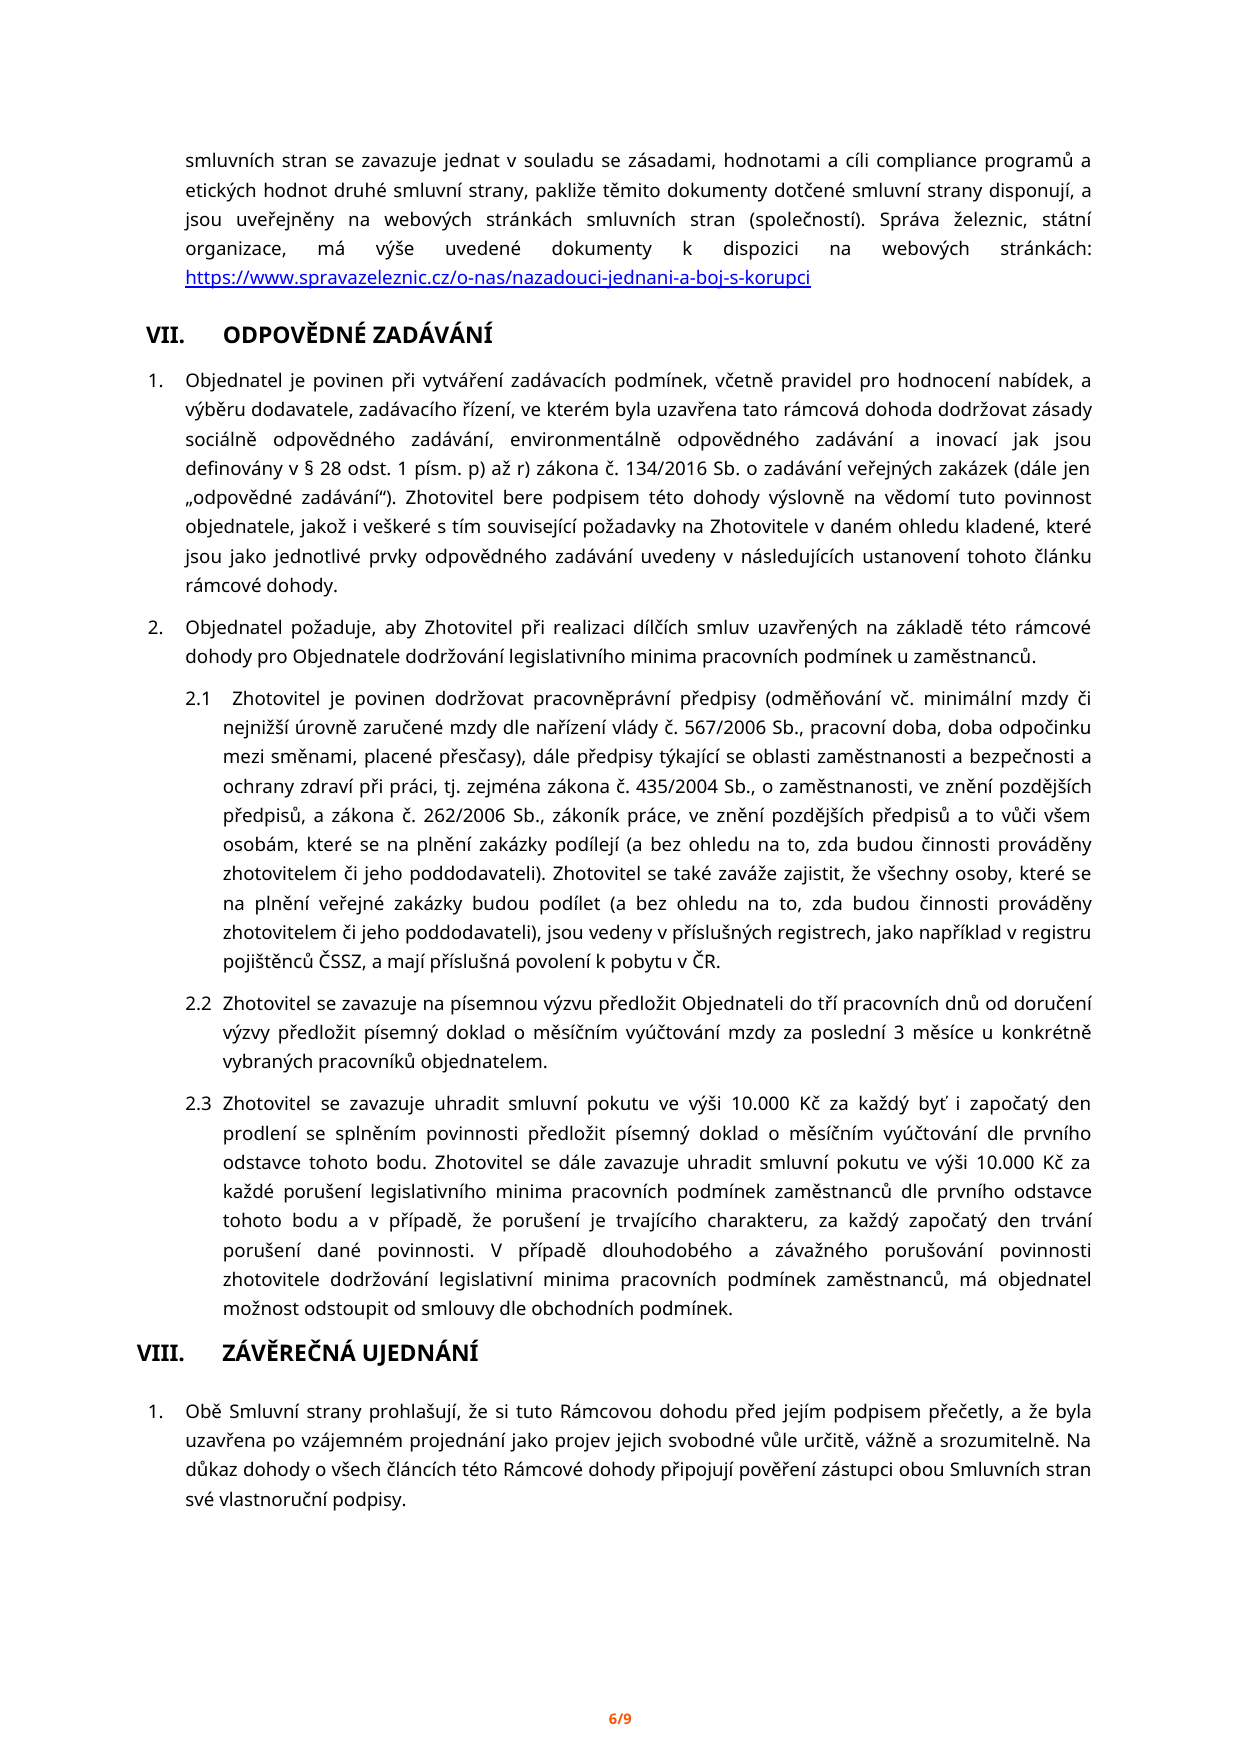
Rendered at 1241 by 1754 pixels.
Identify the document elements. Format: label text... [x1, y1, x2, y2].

list Obě Smluvní strany prohlašují, že si tuto Rámcovou dohodu před jejím podpisem přečetly, a že byla uzavřena po vzájemném projednání jako projev jejich svobodné vůle určitě, vážně a srozumitelně. Na důkaz dohody o všech článcích této Rámcové dohody připojují pověření zástupci obou Smluvních stran své vlastnoruční podpisy. [148, 1398, 1093, 1512]
list ODPOVĚDNÉ ZADÁVÁNÍ [185, 319, 1093, 350]
list Objednatel je povinen při vytváření zadávacích podmínek, včetně pravidel pro hodnocení nabídek, a výběru dodavatele, zadávacího řízení, ve kterém byla uzavřena tato rámcová dohoda dodržovat zásady sociálně odpovědného zadávání, environmentálně odpovědného zadávání a inovací jak jsou definovány v § 28 odst. 1 písm. p) až r) zákona č. 134/2016 Sb. o zadávání veřejných zakázek (dále jen „odpovědné zadávání“). Zhotovitel bere podpisem této dohody výslovně na vědomí tuto povinnost objednatele, jakož i veškeré s tím související požadavky na Zhotovitele v daném ohledu kladené, které jsou jako jednotlivé prvky odpovědného zadávání uvedeny v následujících ustanovení tohoto článku rámcové dohody. [148, 367, 1093, 598]
list ZÁVĚREČNÁ UJEDNÁNÍ [185, 1337, 1093, 1368]
list Zhotovitel se zavazuje na písemnou výzvu předložit Objednateli do tří pracovních dnů od doručení výzvy předložit písemný doklad o měsíčním vyúčtování mzdy za poslední 3 měsíce u konkrétně vybraných pracovníků objednatelem. [185, 990, 1093, 1074]
list Zhotovitel se zavazuje uhradit smluvní pokutu ve výši 10.000 Kč za každý byť i započatý den prodlení se splněním povinnosti předložit písemný doklad o měsíčním vyúčtování dle prvního odstavce tohoto bodu. Zhotovitel se dále zavazuje uhradit smluvní pokutu ve výši 10.000 Kč za každé porušení legislativního minima pracovních podmínek zaměstnanců dle prvního odstavce tohoto bodu a v případě, že porušení je trvajícího charakteru, za každý započatý den trvání porušení dané povinnosti. V případě dlouhodobého a závažného porušování povinnosti zhotovitele dodržování legislativní minima pracovních podmínek zaměstnanců, má objednatel možnost odstoupit od smlouvy dle obchodních podmínek. [185, 1091, 1093, 1321]
list Objednatel požaduje, aby Zhotovitel při realizaci dílčích smluv uzavřených na základě této rámcové dohody pro Objednatele dodržování legislativního minima pracovních podmínek u zaměstnanců. [148, 614, 1093, 669]
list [148, 148, 1093, 290]
list Zhotovitel je povinen dodržovat pracovněprávní předpisy (odměňování vč. minimální mzdy či nejnižší úrovně zaručené mzdy dle nařízení vlády č. 567/2006 Sb., pracovní doba, doba odpočinku mezi směnami, placené přesčasy), dále předpisy týkající se oblasti zaměstnanosti a bezpečnosti a ochrany zdraví při práci, tj. zejména zákona č. 435/2004 Sb., o zaměstnanosti, ve znění pozdějších předpisů, a zákona č. 262/2006 Sb., zákoník práce, ve znění pozdějších předpisů a to vůči všem osobám, které se na plnění zakázky podílejí (a bez ohledu na to, zda budou činnosti prováděny zhotovitelem či jeho poddodavateli). Zhotovitel se také zaváže zajistit, že všechny osoby, které se na plnění veřejné zakázky budou podílet (a bez ohledu na to, zda budou činnosti prováděny zhotovitelem či jeho poddodavateli), jsou vedeny v příslušných registrech, jako například v registru pojištěnců ČSSZ, a mají příslušná povolení k pobytu v ČR. [185, 685, 1093, 974]
